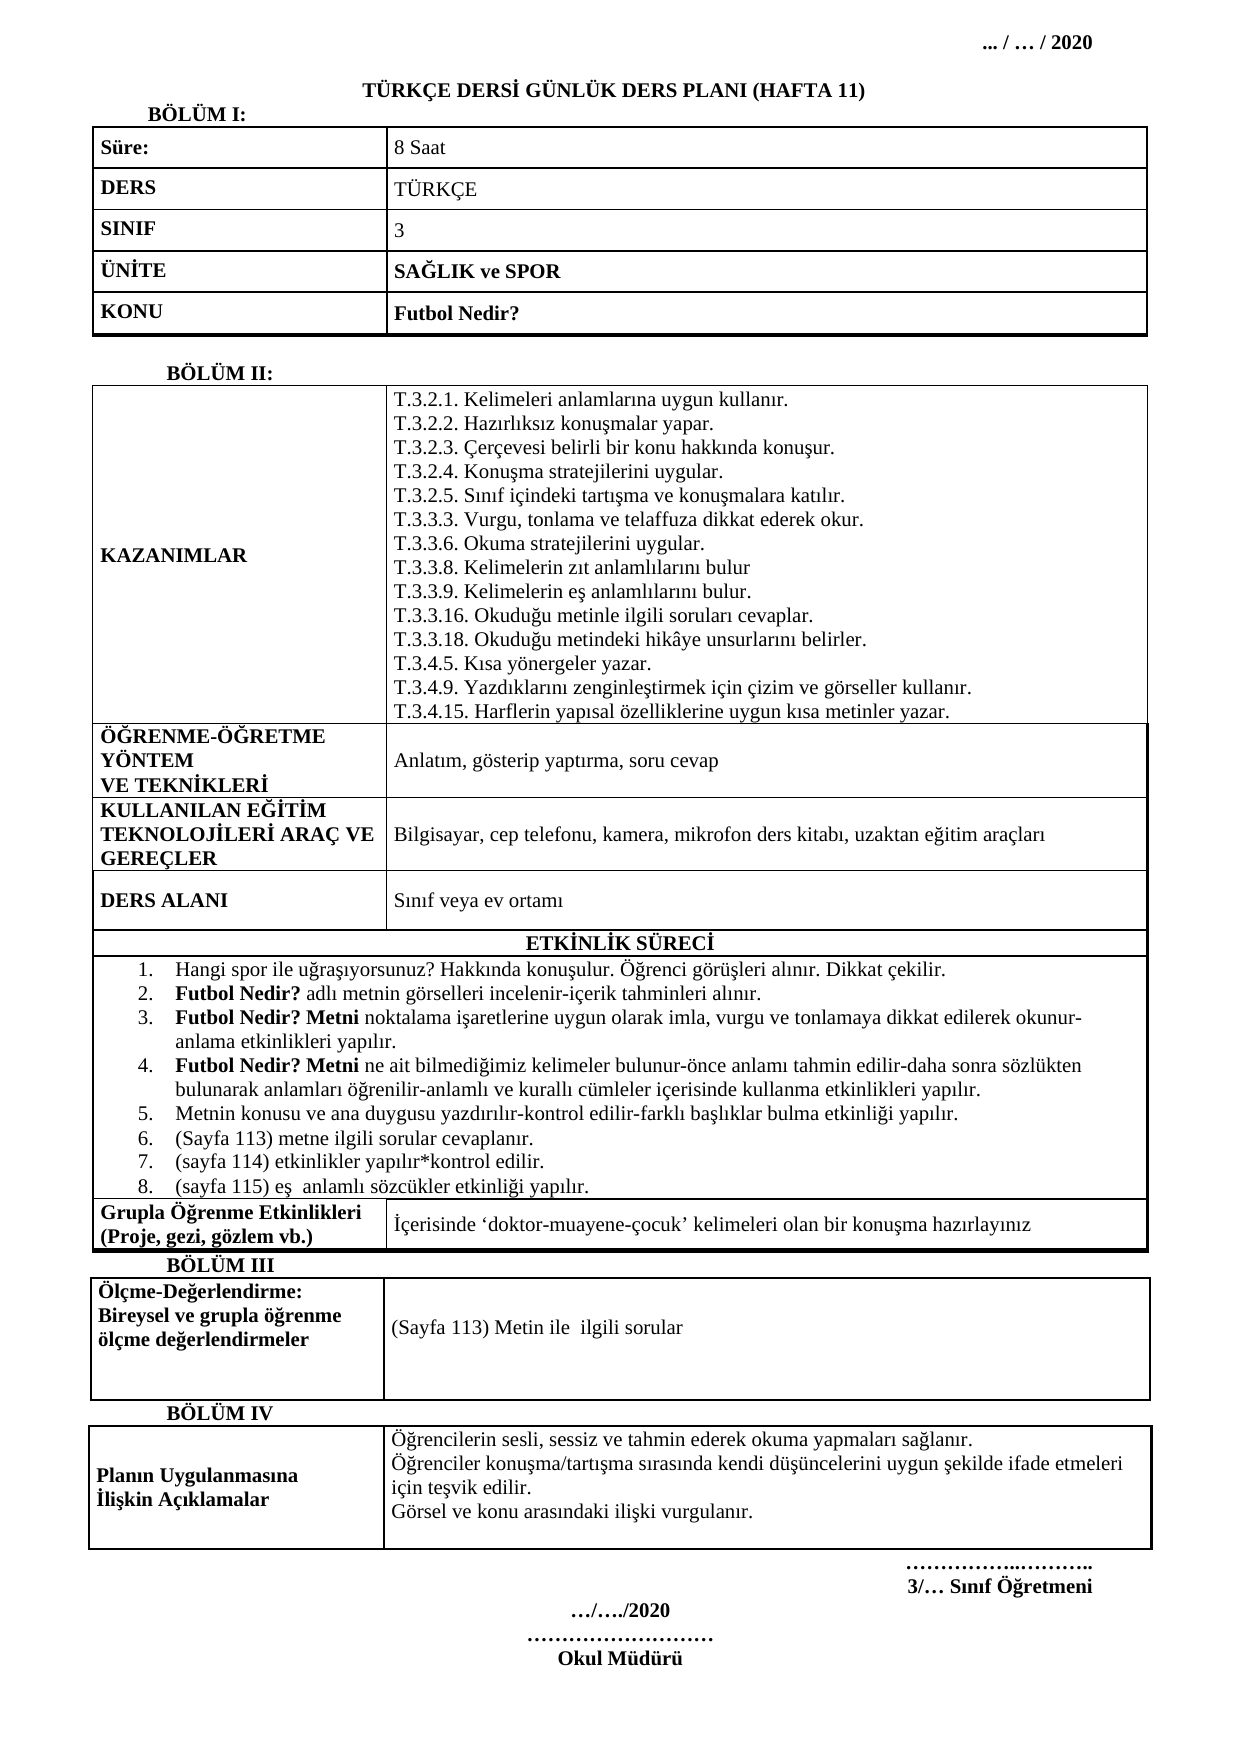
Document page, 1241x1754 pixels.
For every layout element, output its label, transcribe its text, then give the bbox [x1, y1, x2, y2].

text Okul Müdürü [148, 1646, 1092, 1670]
table_cell Anlatım, gösterip yaptırma, soru cevap [387, 724, 1146, 797]
text TÜRKÇE DERSİ GÜNLÜK DERS PLANI (HAFTA 11) [148, 78, 1092, 102]
table_header T.3.2.1. Kelimeleri anlamlarına uygun kullanır. T.3.2.2. Hazırlıksız konuşmalar yapar. T.3.2.3. Çerçevesi belirli bir konu hakkında konuşur. T.3.2.4. Konuşma stratejilerini uygular. T.3.2.5. Sınıf içindeki tartışma ve konuşmalara katılır. T.3.3.3. Vurgu, tonlama ve telaffuza dikkat ederek okur. T.3.3.6. Okuma stratejilerini uygular. T.3.3.8. Kelimelerin zıt anlamlılarını bulur T.3.3.9. Kelimelerin eş anlamlılarını bulur. T.3.3.16. Okuduğu metinle ilgili soruları cevaplar. T.3.3.18. Okuduğu metindeki hikâye unsurlarını belirler. T.3.4.5. Kısa yönergeler yazar. T.3.4.9. Yazdıklarını zenginleştirmek için çizim ve görseller kullanır. T.3.4.15. Harflerin yapısal özelliklerine uygun kısa metinler yazar. [387, 386, 1147, 723]
table_cell SINIF [94, 210, 386, 250]
table_header Ölçme-Değerlendirme: Bireysel ve grupla öğrenme ölçme değerlendirmeler [92, 1279, 383, 1399]
table_cell ÖĞRENME-ÖĞRETME YÖNTEM VE TEKNİKLERİ [93, 724, 386, 797]
table_header KAZANIMLAR [93, 386, 386, 723]
table_header 8 Saat [388, 128, 1146, 167]
table_header (Sayfa 113) Metin ile ilgili sorular [385, 1279, 1149, 1399]
table_cell Futbol Nedir? [388, 293, 1146, 333]
table_cell DERS ALANI [94, 871, 386, 929]
table_cell ETKİNLİK SÜRECİ [94, 931, 1146, 955]
table_cell Sınıf veya ev ortamı [387, 871, 1146, 929]
subtitle BÖLÜM III [148, 1253, 1092, 1277]
text ... / … / 2020 [148, 29, 1092, 54]
text 3/… Sınıf Öğretmeni [148, 1574, 1092, 1598]
table_cell Hangi spor ile uğraşıyorsunuz? Hakkında konuşulur. Öğrenci görüşleri alınır. Dikkat çekilir. Futbol Nedir? adlı metnin görselleri incelenir-içerik tahminleri alınır. Futbol Nedir? Metni noktalama işaretlerine uygun olarak imla, vurgu ve tonlamaya dikkat edilerek okunur- anlama etkinlikleri yapılır. Futbol Nedir? Metni ne ait bilmediğimiz kelimeler bulunur-önce anlamı tahmin edilir-daha sonra sözlükten bulunarak anlamları öğrenilir-anlamlı ve kurallı cümleler içerisinde kullanma etkinlikleri yapılır. Metnin konusu ve ana duygusu yazdırılır-kontrol edilir-farklı başlıklar bulma etkinliği yapılır. (Sayfa 113) metne ilgili sorular cevaplanır. (sayfa 114) etkinlikler yapılır*kontrol edilir. (sayfa 115) eş anlamlı sözcükler etkinliği yapılır. [94, 957, 1146, 1198]
text BÖLÜM I: [148, 102, 1092, 126]
table_cell İçerisinde ‘doktor-muayene-çocuk’ kelimeleri olan bir konuşma hazırlayınız [387, 1200, 1146, 1248]
table_cell KULLANILAN EĞİTİM TEKNOLOJİLERİ ARAÇ VE GEREÇLER [93, 798, 386, 870]
table_cell SAĞLIK ve SPOR [388, 252, 1146, 291]
table_cell DERS [94, 169, 386, 208]
text ……………………… [148, 1622, 1092, 1646]
table_cell TÜRKÇE [388, 169, 1146, 208]
table_header Planın Uygulanmasına İlişkin Açıklamalar [90, 1427, 383, 1547]
table_header Süre: [94, 128, 386, 167]
table_cell Bilgisayar, cep telefonu, kamera, mikrofon ders kitabı, uzaktan eğitim araçları [387, 798, 1146, 870]
table_cell Grupla Öğrenme Etkinlikleri (Proje, gezi, gözlem vb.) [94, 1199, 386, 1248]
table_cell ÜNİTE [94, 252, 386, 291]
table_cell KONU [94, 293, 386, 333]
table_header Öğrencilerin sesli, sessiz ve tahmin ederek okuma yapmaları sağlanır. Öğrenciler konuşma/tartışma sırasında kendi düşüncelerini uygun şekilde ifade etmeleri için teşvik edilir. Görsel ve konu arasındaki ilişki vurgulanır. [385, 1427, 1150, 1547]
table_cell 3 [388, 210, 1146, 250]
text BÖLÜM II: [148, 361, 1092, 385]
text ……………..……….. [148, 1550, 1092, 1574]
subtitle BÖLÜM IV [148, 1401, 1092, 1425]
text …/…./2020 [148, 1598, 1092, 1622]
